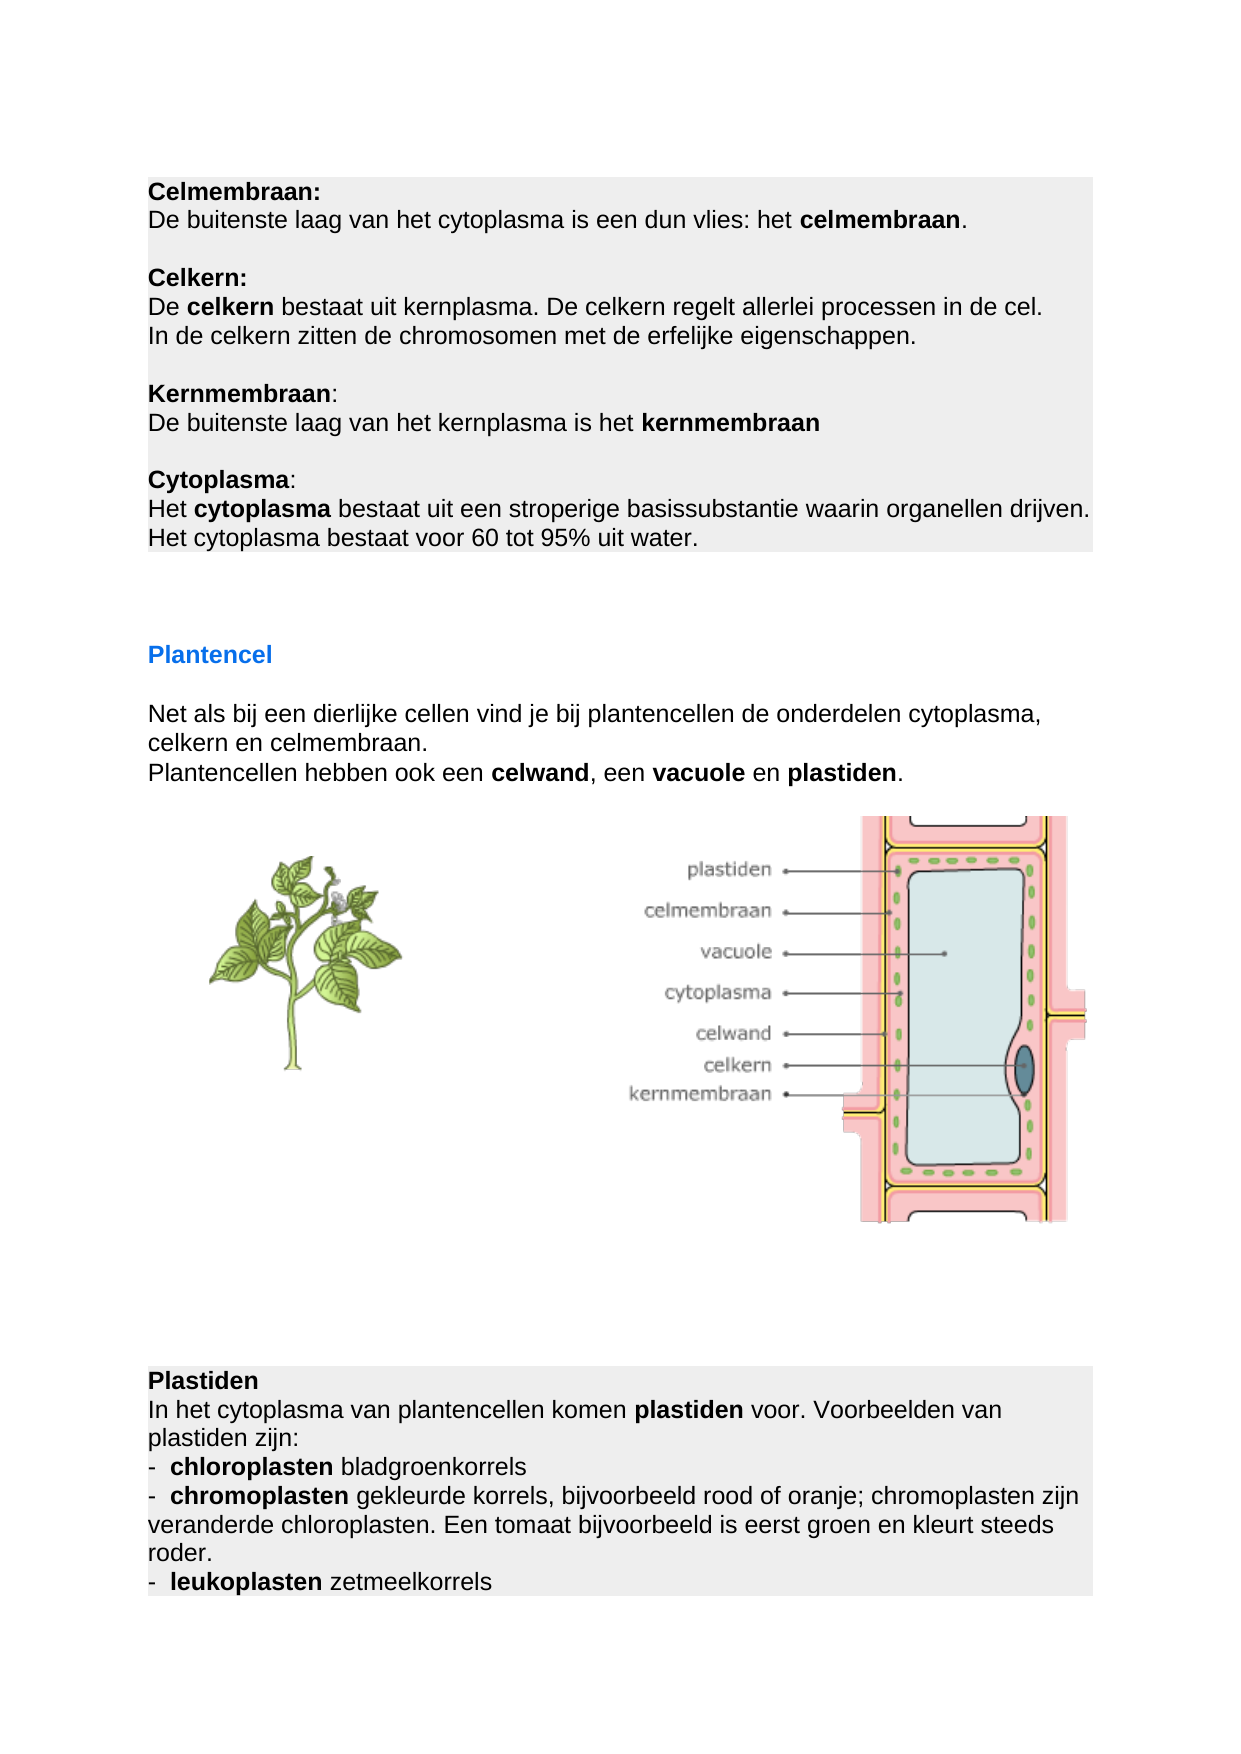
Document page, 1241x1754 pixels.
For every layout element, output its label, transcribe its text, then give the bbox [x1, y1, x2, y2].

text Net als bij een dierlijke cellen vind je bij plantencellen de onderdelen cytoplasma, celkern en celmembraan. Plantencellen hebben ook een celwand, een vacuole en plastiden. [148, 698, 1093, 846]
text Celkern: De celkern bestaat uit kernplasma. De celkern regelt allerlei processen in de cel. In de celkern zitten de chromosomen met de erfelijke eigenschappen. [148, 263, 1093, 350]
text Plantencel [148, 640, 1093, 668]
text Plastiden In het cytoplasma van plantencellen komen plastiden voor. Voorbeelden van plastiden zijn: - chloroplasten bladgroenkorrels - chromoplasten gekleurde korrels, bijvoorbeeld rood of oranje; chromoplasten zijn veranderde chloroplasten. Een tomaat bijvoorbeeld is eerst groen en kleurt steeds roder. - leukoplasten zetmeelkorrels [148, 1366, 1093, 1596]
picture [584, 816, 1093, 1228]
text Celmembraan: De buitenste laag van het cytoplasma is een dun vlies: het celmembraan. [148, 177, 1093, 234]
picture [209, 856, 443, 1076]
text Kernmembraan: De buitenste laag van het kernplasma is het kernmembraan [148, 379, 1093, 436]
text Cytoplasma: Het cytoplasma bestaat uit een stroperige basissubstantie waarin organellen drijven. Het cytoplasma bestaat voor 60 tot 95% uit water. [148, 466, 1093, 552]
